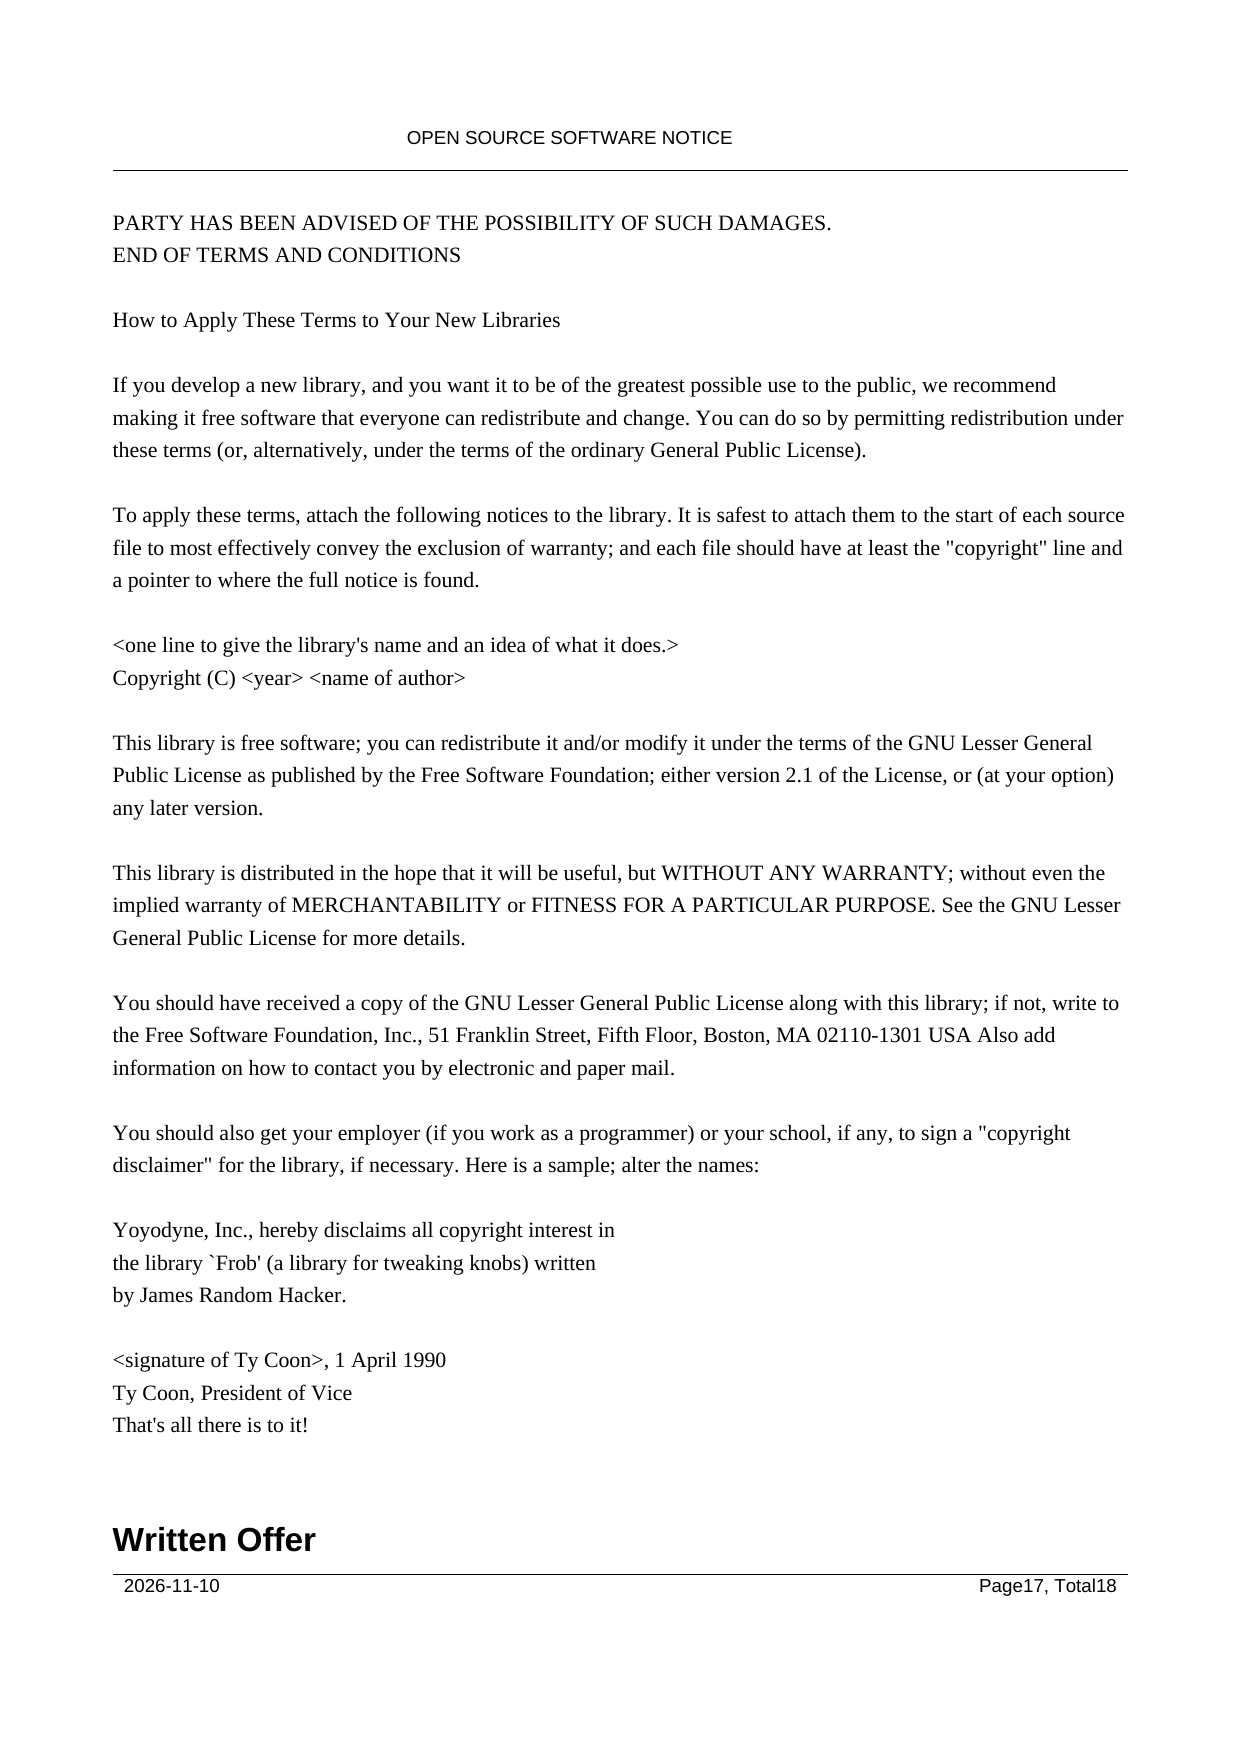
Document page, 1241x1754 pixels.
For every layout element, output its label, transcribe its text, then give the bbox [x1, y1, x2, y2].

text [112, 206, 1128, 1506]
text Written Offer [112, 1506, 1128, 1571]
